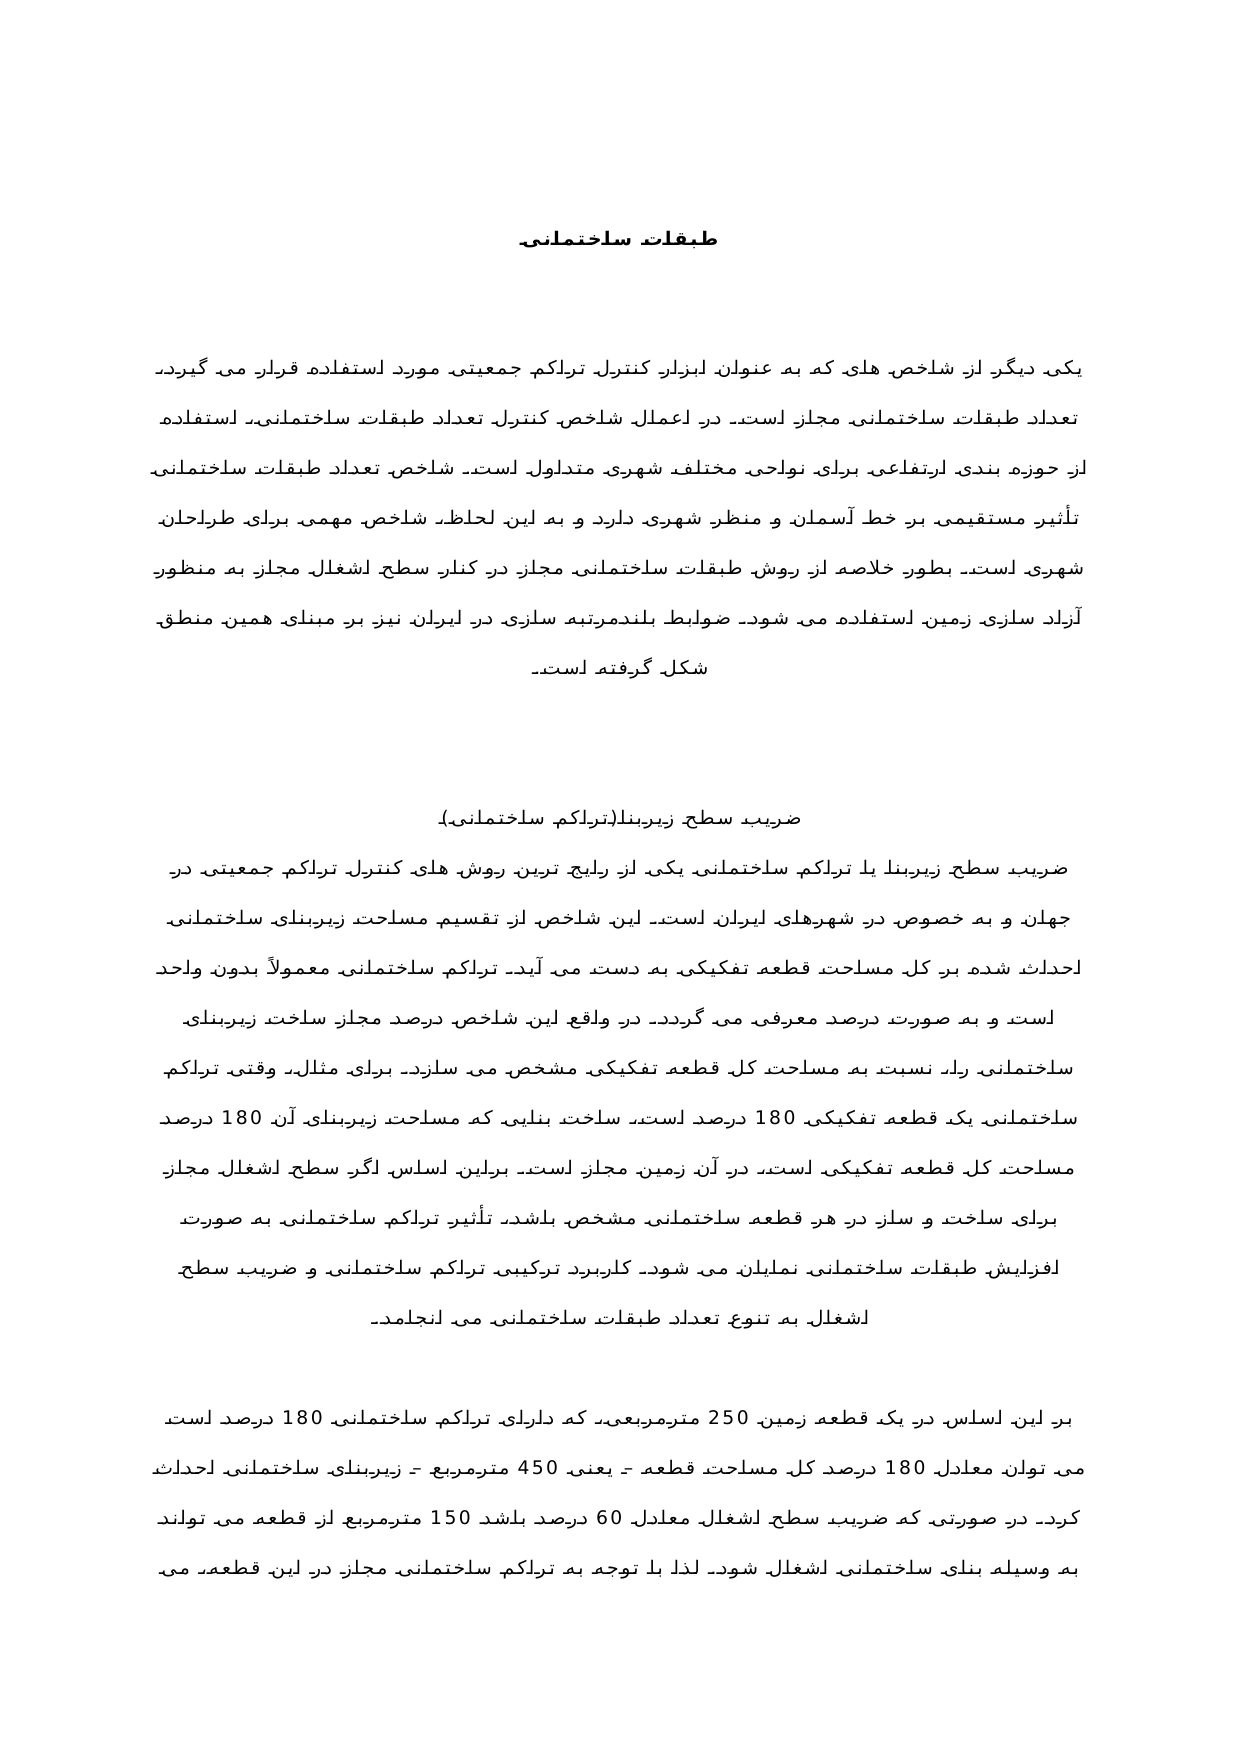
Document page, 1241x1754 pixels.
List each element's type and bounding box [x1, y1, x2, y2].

text [150, 279, 1090, 1579]
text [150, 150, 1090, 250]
